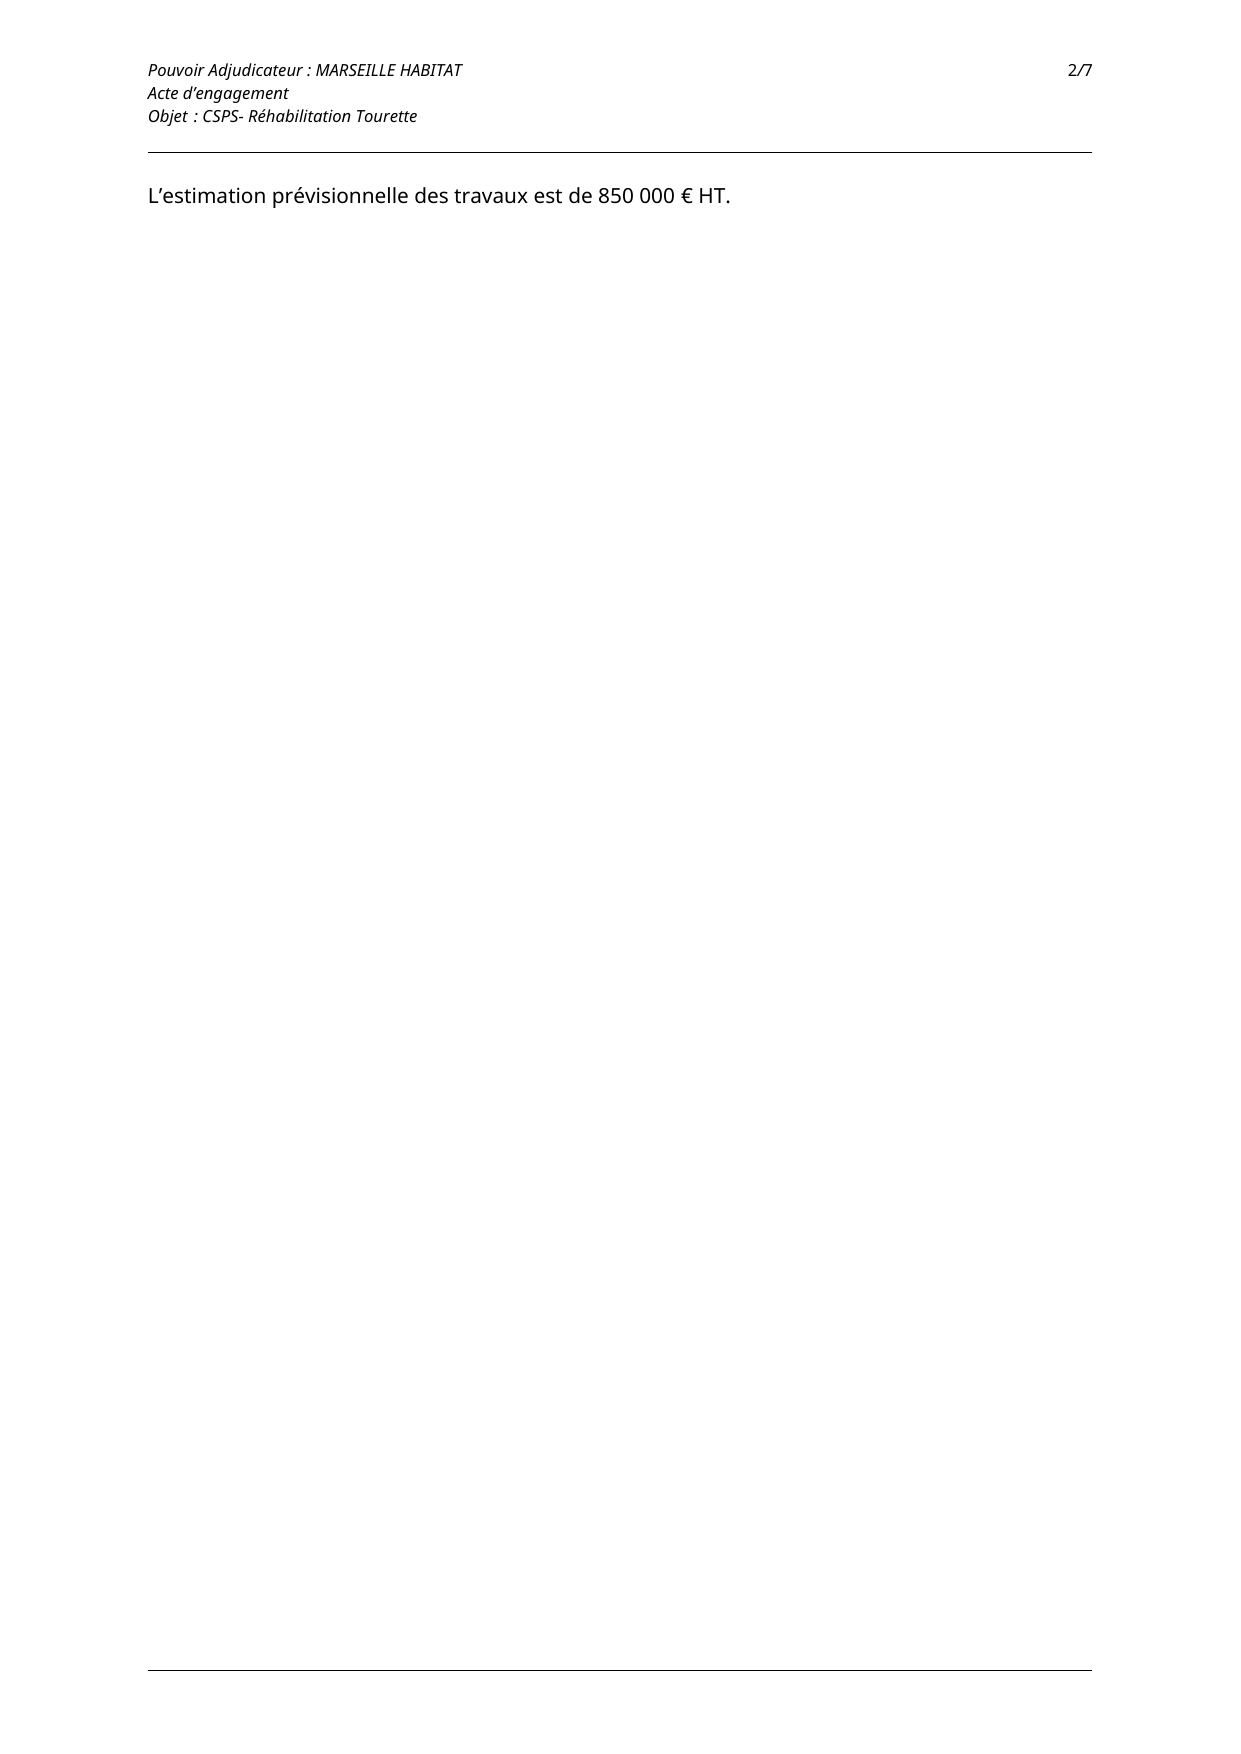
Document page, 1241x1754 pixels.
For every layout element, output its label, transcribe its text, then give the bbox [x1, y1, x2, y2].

text L’estimation prévisionnelle des travaux est de 850 000 € HT. [148, 181, 1137, 210]
